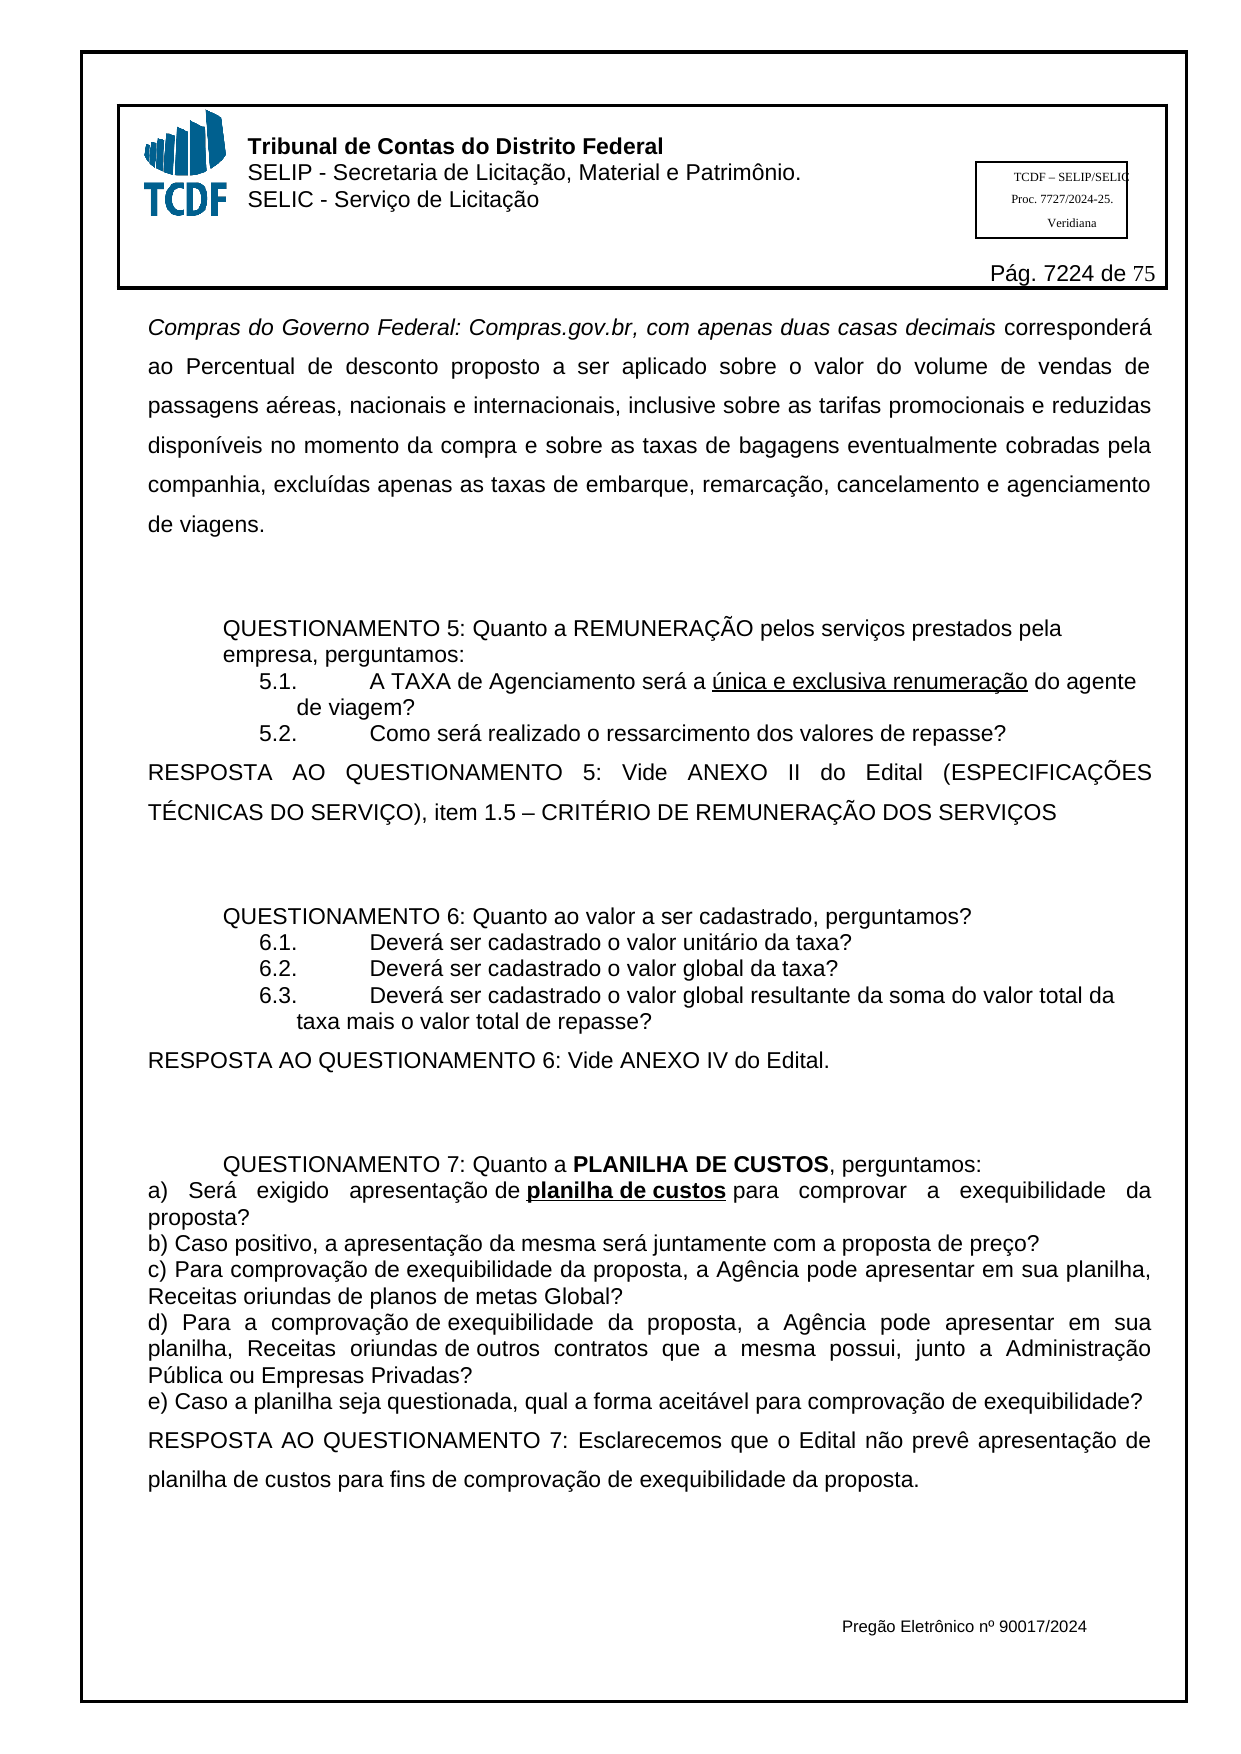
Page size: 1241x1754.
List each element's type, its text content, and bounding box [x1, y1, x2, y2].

text RESPOSTA AO QUESTIONAMENTO 5: Vide ANEXO II do Edital (ESPECIFICAÇÕES TÉCNICAS DO SERVIÇO), item 1.5 – CRITÉRIO DE REMUNERAÇÃO DOS SERVIÇOS [148, 759, 1152, 825]
text RESPOSTA AO QUESTIONAMENTO 6: Vide ANEXO IV do Edital. [148, 1047, 1152, 1073]
text b) Caso positivo, a apresentação da mesma será juntamente com a proposta de preço? [148, 1230, 1152, 1256]
text e) Caso a planilha seja questionada, qual a forma aceitável para comprovação de exequibilidade? [148, 1388, 1152, 1414]
text QUESTIONAMENTO 6: Quanto ao valor a ser cadastrado, perguntamos? [223, 903, 1152, 929]
text RESPOSTA AO QUESTIONAMENTO 7: Esclarecemos que o Edital não prevê apresentação de planilha de custos para fins de comprovação de exequibilidade da proposta. [148, 1427, 1152, 1493]
text QUESTIONAMENTO 7: Quanto a PLANILHA DE CUSTOS, perguntamos: [223, 1151, 1152, 1177]
text a) Será exigido apresentação de planilha de custos para comprovar a exequibilidade da proposta? [148, 1177, 1152, 1230]
list A TAXA de Agenciamento será a única e exclusiva renumeração do agente de viagem? [259, 668, 1152, 720]
list Deverá ser cadastrado o valor global resultante da soma do valor total da taxa mais o valor total de repasse? [259, 982, 1152, 1034]
list Como será realizado o ressarcimento dos valores de repasse? [259, 720, 1152, 747]
text c) Para comprovação de exequibilidade da proposta, a Agência pode apresentar em sua planilha, Receitas oriundas de planos de metas Global? [148, 1256, 1152, 1309]
list Deverá ser cadastrado o valor unitário da taxa? [259, 929, 1152, 955]
list Deverá ser cadastrado o valor global da taxa? [259, 955, 1152, 982]
picture [129, 107, 241, 218]
text QUESTIONAMENTO 5: Quanto a REMUNERAÇÃO pelos serviços prestados pela empresa, perguntamos: [223, 615, 1152, 668]
text d) Para a comprovação de exequibilidade da proposta, a Agência pode apresentar em sua planilha, Receitas oriundas de outros contratos que a mesma possui, junto a Administração Pública ou Empresas Privadas? [148, 1309, 1152, 1388]
